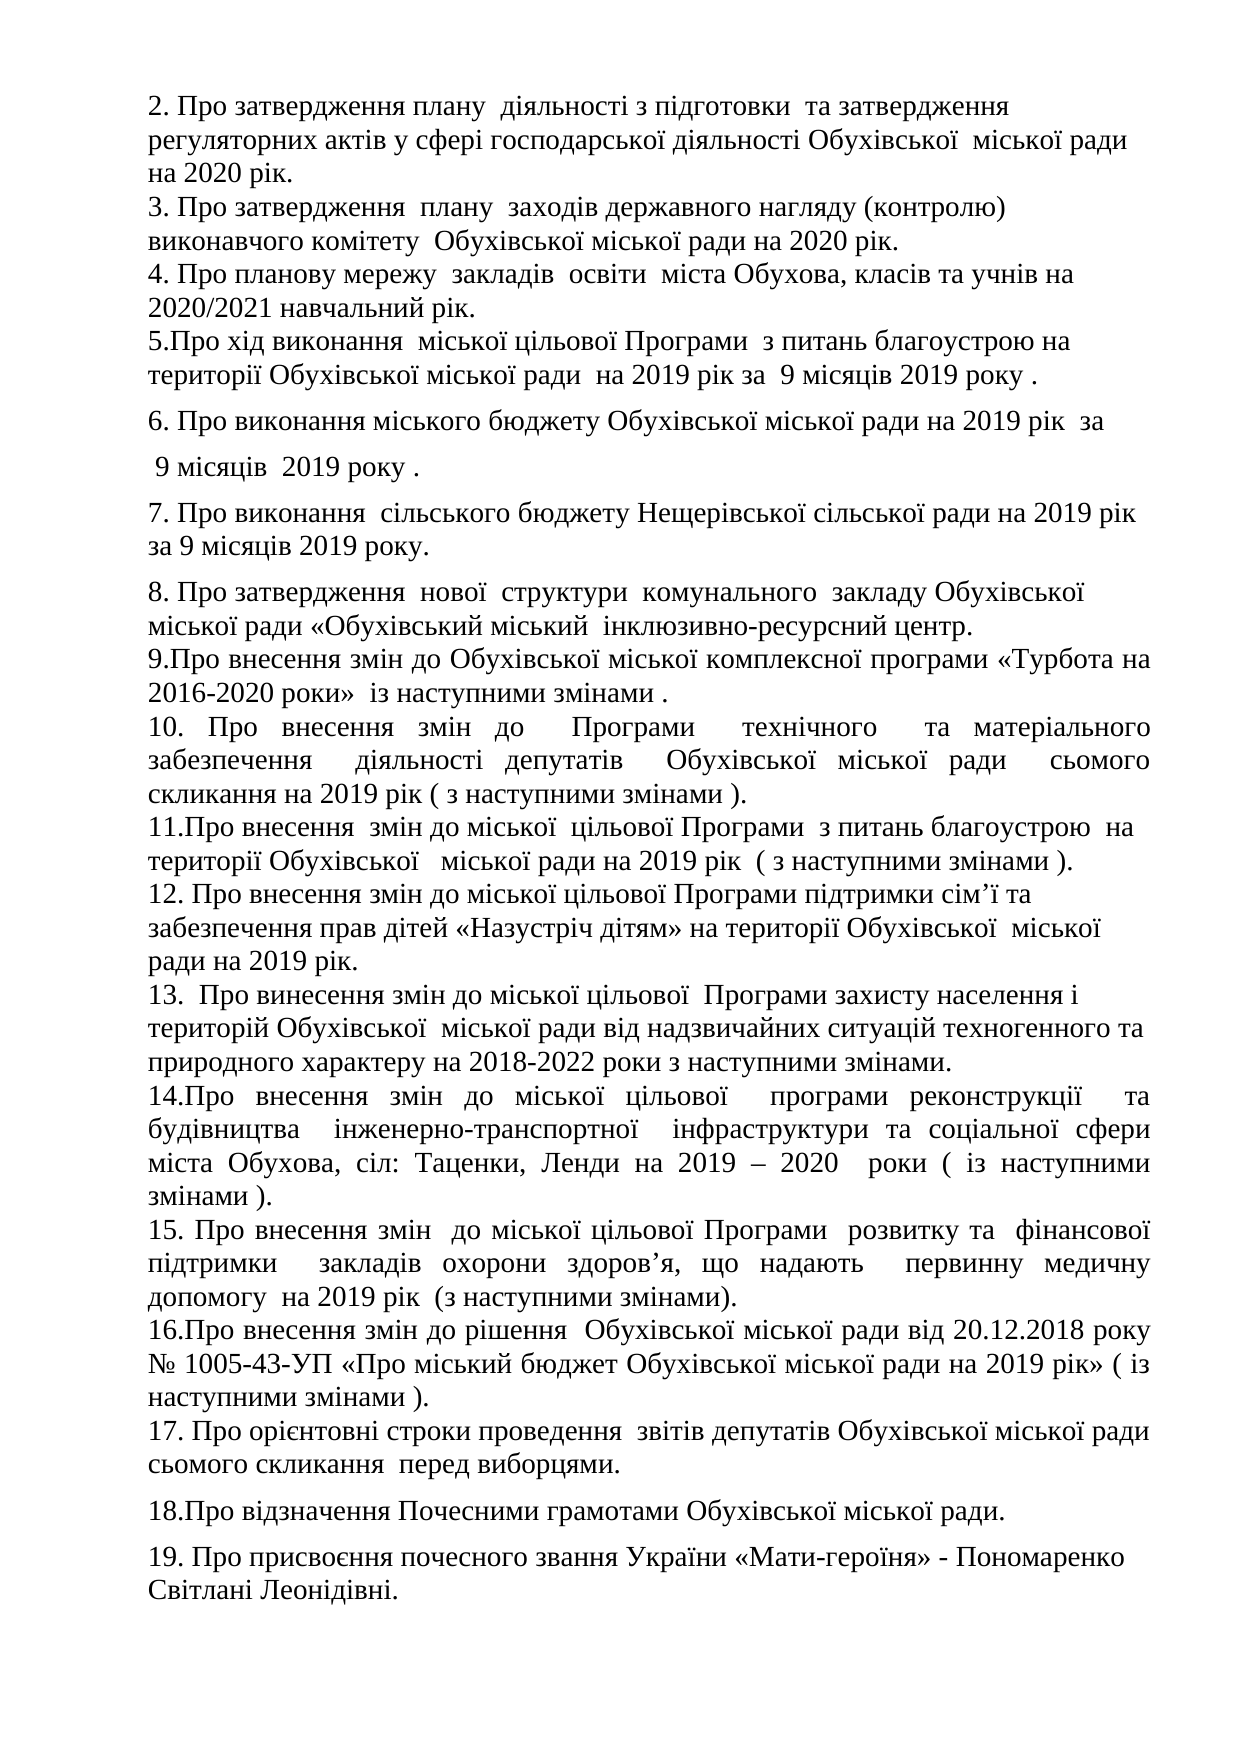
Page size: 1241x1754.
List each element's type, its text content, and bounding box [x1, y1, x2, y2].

text 16.Про внесення змін до рішення Обухівської міської ради від 20.12.2018 року № 1005-43-УП «Про міський бюджет Обухівської міської ради на 2019 рік» ( із наступними змінами ). [148, 1312, 1152, 1413]
text 11.Про внесення змін до міської цільової Програми з питань благоустрою на території Обухівської міської ради на 2019 рік ( з наступними змінами ). [148, 809, 1152, 876]
text 3. Про затвердження плану заходів державного нагляду (контролю) виконавчого комітету Обухівської міської ради на 2020 рік. [148, 189, 1152, 256]
text 10. Про внесення змін до Програми технічного та матеріального забезпечення діяльності депутатів Обухівської міської ради сьомого скликання на 2019 рік ( з наступними змінами ). [148, 709, 1152, 809]
text 9 місяців 2019 року . [148, 449, 1152, 482]
subtitle 12. Про внесення змін до міської цільової Програми підтримки сім’ї та забезпечення прав дітей «Назустріч дітям» на території Обухівської міської ради на 2019 рік. [148, 876, 1152, 977]
text 4. Про планову мережу закладів освіти міста Обухова, класів та учнів на 2020/2021 навчальний рік. [148, 256, 1152, 323]
text 17. Про орієнтовні строки проведення звітів депутатів Обухівської міської ради сьомого скликання перед виборцями. [148, 1413, 1152, 1480]
text 18.Про відзначення Почесними грамотами Обухівської міської ради. [148, 1493, 1152, 1526]
text 6. Про виконання міського бюджету Обухівської міської ради на 2019 рік за [148, 403, 1152, 436]
text 2. Про затвердження плану діяльності з підготовки та затвердження регуляторних актів у сфері господарської діяльності Обухівської міської ради на 2020 рік. [148, 88, 1152, 189]
text 7. Про виконання сільського бюджету Нещерівської сільської ради на 2019 рік за 9 місяців 2019 року. [148, 495, 1152, 562]
text 5.Про хід виконання міської цільової Програми з питань благоустрою на території Обухівської міської ради на 2019 рік за 9 місяців 2019 року . [148, 323, 1152, 390]
text 8. Про затвердження нової структури комунального закладу Обухівської міської ради «Обухівський міський інклюзивно-ресурсний центр. [148, 574, 1152, 642]
text 19. Про присвоєння почесного звання України «Мати-героїня» - Пономаренко Світлані Леонідівні. [148, 1539, 1152, 1606]
text 15. Про внесення змін до міської цільової Програми розвитку та фінансової підтримки закладів охорони здоров’я, що надають первинну медичну допомогу на 2019 рік (з наступними змінами). [148, 1212, 1152, 1312]
text 9.Про внесення змін до Обухівської міської комплексної програми «Турбота на 2016-2020 роки» із наступними змінами . [148, 642, 1152, 709]
text 14.Про внесення змін до міської цільової програми реконструкції та будівництва інженерно-транспортної інфраструктури та соціальної сфери міста Обухова, сіл: Таценки, Ленди на 2019 – 2020 роки ( із наступними змінами ). [148, 1078, 1152, 1212]
subtitle 13. Про винесення змін до міської цільової Програми захисту населення і територій Обухівської міської ради від надзвичайних ситуацій техногенного та природного характеру на 2018-2022 роки з наступними змінами. [148, 977, 1152, 1078]
